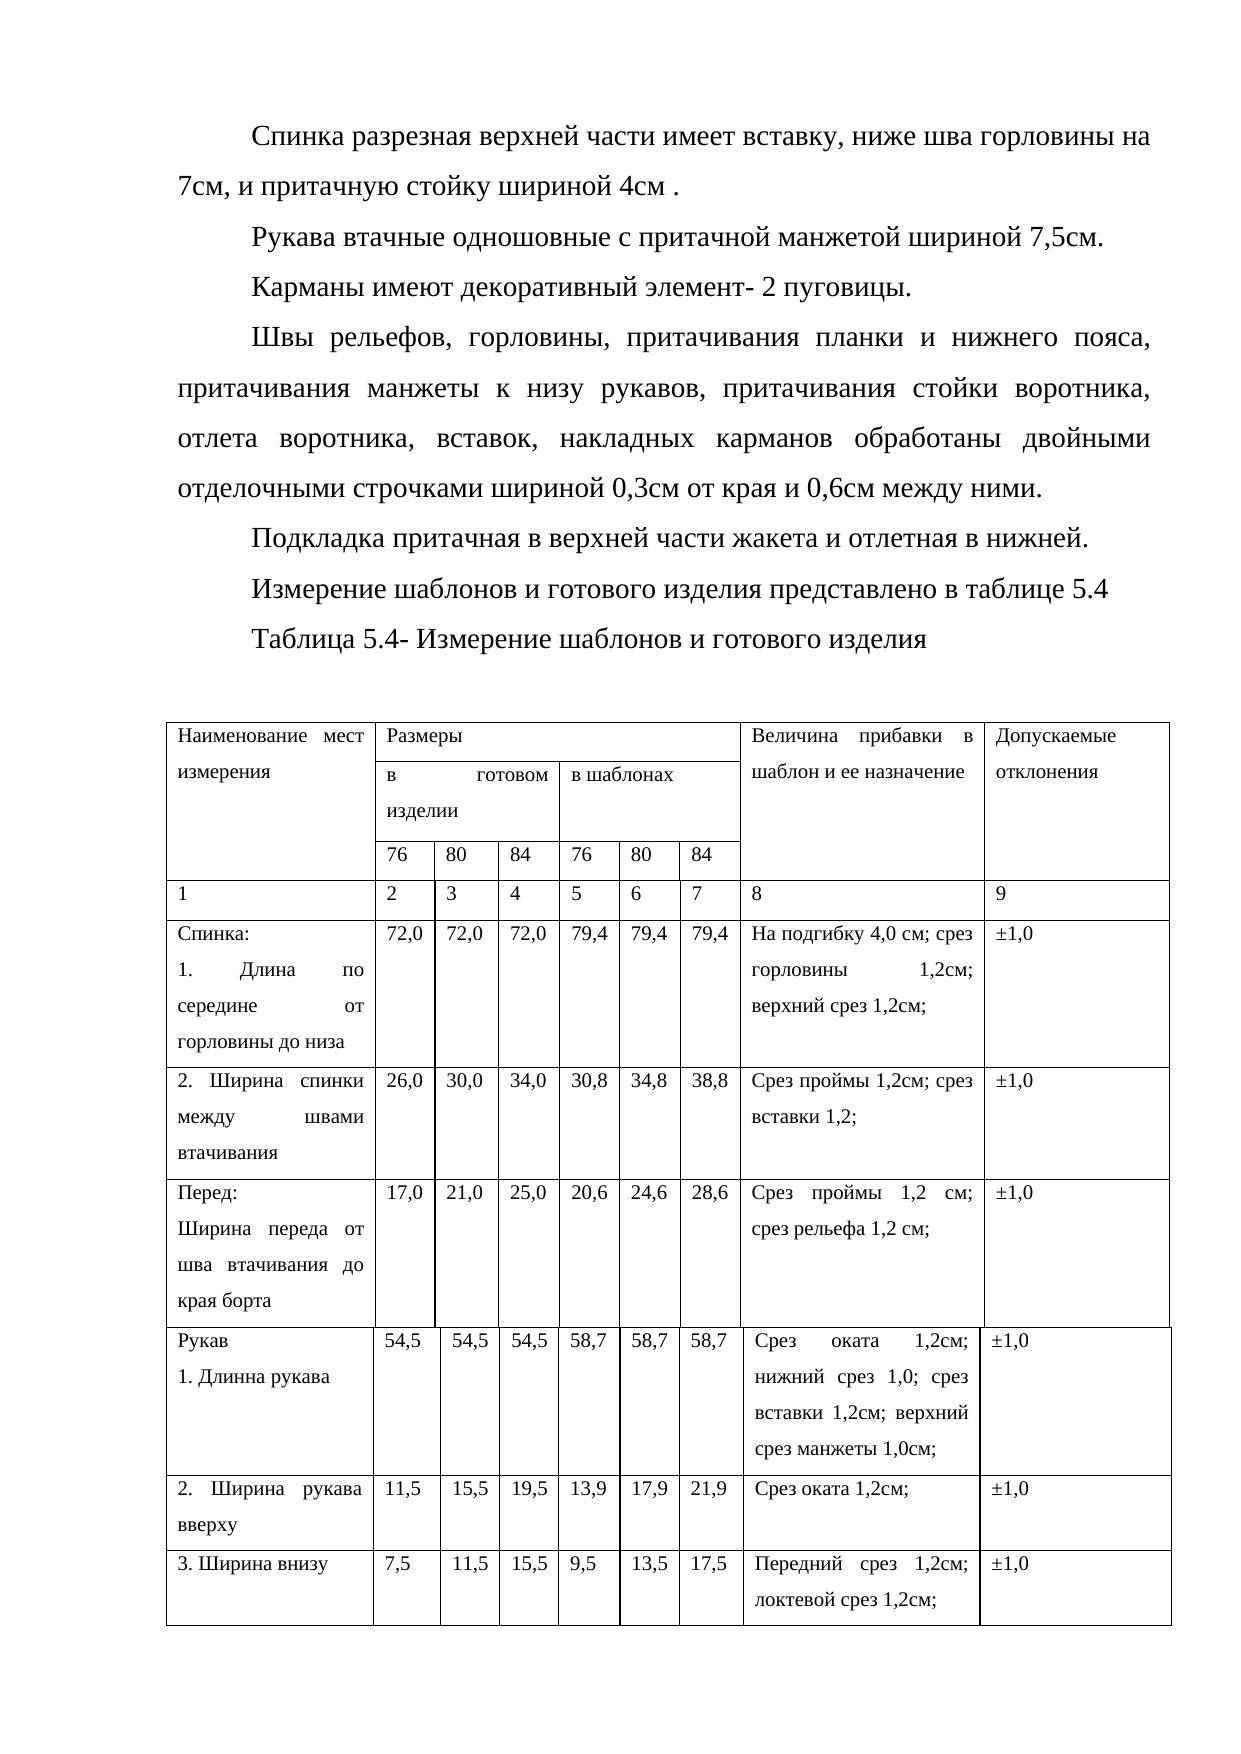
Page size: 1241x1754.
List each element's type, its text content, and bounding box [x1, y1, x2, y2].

table_cell 7 [681, 881, 740, 919]
table_cell На подгибку 4,0 см; срез горловины 1,2см; верхний срез 1,2см; [741, 921, 984, 1067]
table_cell 9,5 [559, 1551, 619, 1625]
table_cell 54,5 [500, 1328, 558, 1474]
table_cell в готовом изделии [376, 762, 559, 841]
table_cell 28,6 [681, 1180, 740, 1327]
table_cell 24,6 [620, 1180, 680, 1327]
table_header Допускаемые отклонения [985, 723, 1169, 880]
table_cell 8 [741, 881, 984, 919]
table_cell 76 [376, 842, 434, 880]
table_cell 54,5 [374, 1328, 440, 1474]
table_header Наименование мест измерения [167, 723, 375, 880]
table_cell 2. Ширина спинки между швами втачивания [167, 1068, 375, 1178]
text Подкладка притачная в верхней части жакета и отлетная в нижней. [177, 521, 1152, 554]
table_cell Передний срез 1,2см; локтевой срез 1,2см; [744, 1551, 979, 1625]
table_cell 79,4 [681, 921, 740, 1067]
table_cell 34,8 [620, 1068, 680, 1178]
table_cell 80 [620, 842, 679, 880]
table_cell 72,0 [436, 921, 498, 1067]
table_cell 72,0 [376, 921, 434, 1067]
table_cell 21,0 [436, 1180, 498, 1327]
table_cell 2 [376, 881, 434, 919]
table_cell 19,5 [500, 1476, 558, 1550]
table_cell ±1,0 [985, 921, 1169, 1067]
table_cell 6 [620, 881, 680, 919]
table_cell Спинка: 1. Длина по середине от горловины до низа [167, 921, 375, 1067]
table_cell 13,9 [559, 1476, 619, 1550]
table_cell 84 [499, 842, 559, 880]
table_cell 17,5 [680, 1551, 743, 1625]
table_cell ±1,0 [981, 1476, 1171, 1550]
table_cell 21,9 [680, 1476, 743, 1550]
table_cell 17,0 [376, 1180, 434, 1327]
table_cell 20,6 [560, 1180, 619, 1327]
table_cell в шаблонах [560, 762, 740, 841]
table_cell 7,5 [374, 1551, 440, 1625]
text Спинка разрезная верхней части имеет вставку, ниже шва горловины на 7см, и притачную стойку шириной 4см . [177, 118, 1152, 202]
table_cell 34,0 [499, 1068, 559, 1178]
table_cell 2. Ширина рукава вверху [167, 1476, 373, 1550]
table_cell 13,5 [621, 1551, 679, 1625]
table_cell ±1,0 [985, 1068, 1169, 1178]
table_cell 15,5 [500, 1551, 558, 1625]
table_cell 30,0 [436, 1068, 498, 1178]
table_cell 72,0 [499, 921, 559, 1067]
text Швы рельефов, горловины, притачивания планки и нижнего пояса, притачивания манжеты к низу рукавов, притачивания стойки воротника, отлета воротника, вставок, накладных карманов обработаны двойными отделочными строчками шириной 0,3см от края и 0,6см между ними. [177, 319, 1152, 504]
text Измерение шаблонов и готового изделия представлено в таблице 5.4 [177, 571, 1152, 604]
table_cell Рукав 1. Длинна рукава [167, 1328, 373, 1474]
table_cell 17,9 [621, 1476, 679, 1550]
table_cell 3. Ширина внизу [167, 1551, 373, 1625]
table_cell Срез оката 1,2см; [744, 1476, 979, 1550]
table_cell 58,7 [680, 1328, 743, 1474]
table_cell 4 [499, 881, 559, 919]
table_cell 9 [985, 881, 1169, 919]
table_cell 79,4 [560, 921, 619, 1067]
table_cell 54,5 [441, 1328, 499, 1474]
table_header Размеры [376, 723, 740, 761]
table_cell 58,7 [559, 1328, 619, 1474]
table_cell Срез оката 1,2см; нижний срез 1,0; срез вставки 1,2см; верхний срез манжеты 1,0см; [744, 1328, 979, 1474]
table_cell Перед: Ширина переда от шва втачивания до края борта [167, 1180, 375, 1327]
text Карманы имеют декоративный элемент- 2 пуговицы. [177, 269, 1152, 303]
table_cell Срез проймы 1,2 см; срез рельефа 1,2 см; [741, 1180, 984, 1327]
table_cell 76 [560, 842, 619, 880]
table_cell ±1,0 [985, 1180, 1169, 1327]
table_cell 58,7 [621, 1328, 679, 1474]
table_cell 30,8 [560, 1068, 619, 1178]
table_cell 25,0 [499, 1180, 559, 1327]
table_cell 3 [436, 881, 498, 919]
table_cell 1 [167, 881, 375, 919]
table_cell Срез проймы 1,2см; срез вставки 1,2; [741, 1068, 984, 1178]
table_cell 79,4 [620, 921, 680, 1067]
text Рукава втачные одношовные с притачной манжетой шириной 7,5см. [177, 219, 1152, 252]
table_cell 38,8 [681, 1068, 740, 1178]
table_cell ±1,0 [981, 1551, 1171, 1625]
table_cell ±1,0 [981, 1328, 1171, 1474]
table_cell 84 [680, 842, 740, 880]
table_header Величина прибавки в шаблон и ее назначение [741, 723, 984, 880]
text Таблица 5.4- Измерение шаблонов и готового изделия [177, 621, 1152, 655]
table_cell 11,5 [441, 1551, 499, 1625]
table_cell 11,5 [374, 1476, 440, 1550]
table_cell 5 [560, 881, 619, 919]
table_cell 80 [435, 842, 498, 880]
table_cell 15,5 [441, 1476, 499, 1550]
table_cell 26,0 [376, 1068, 434, 1178]
